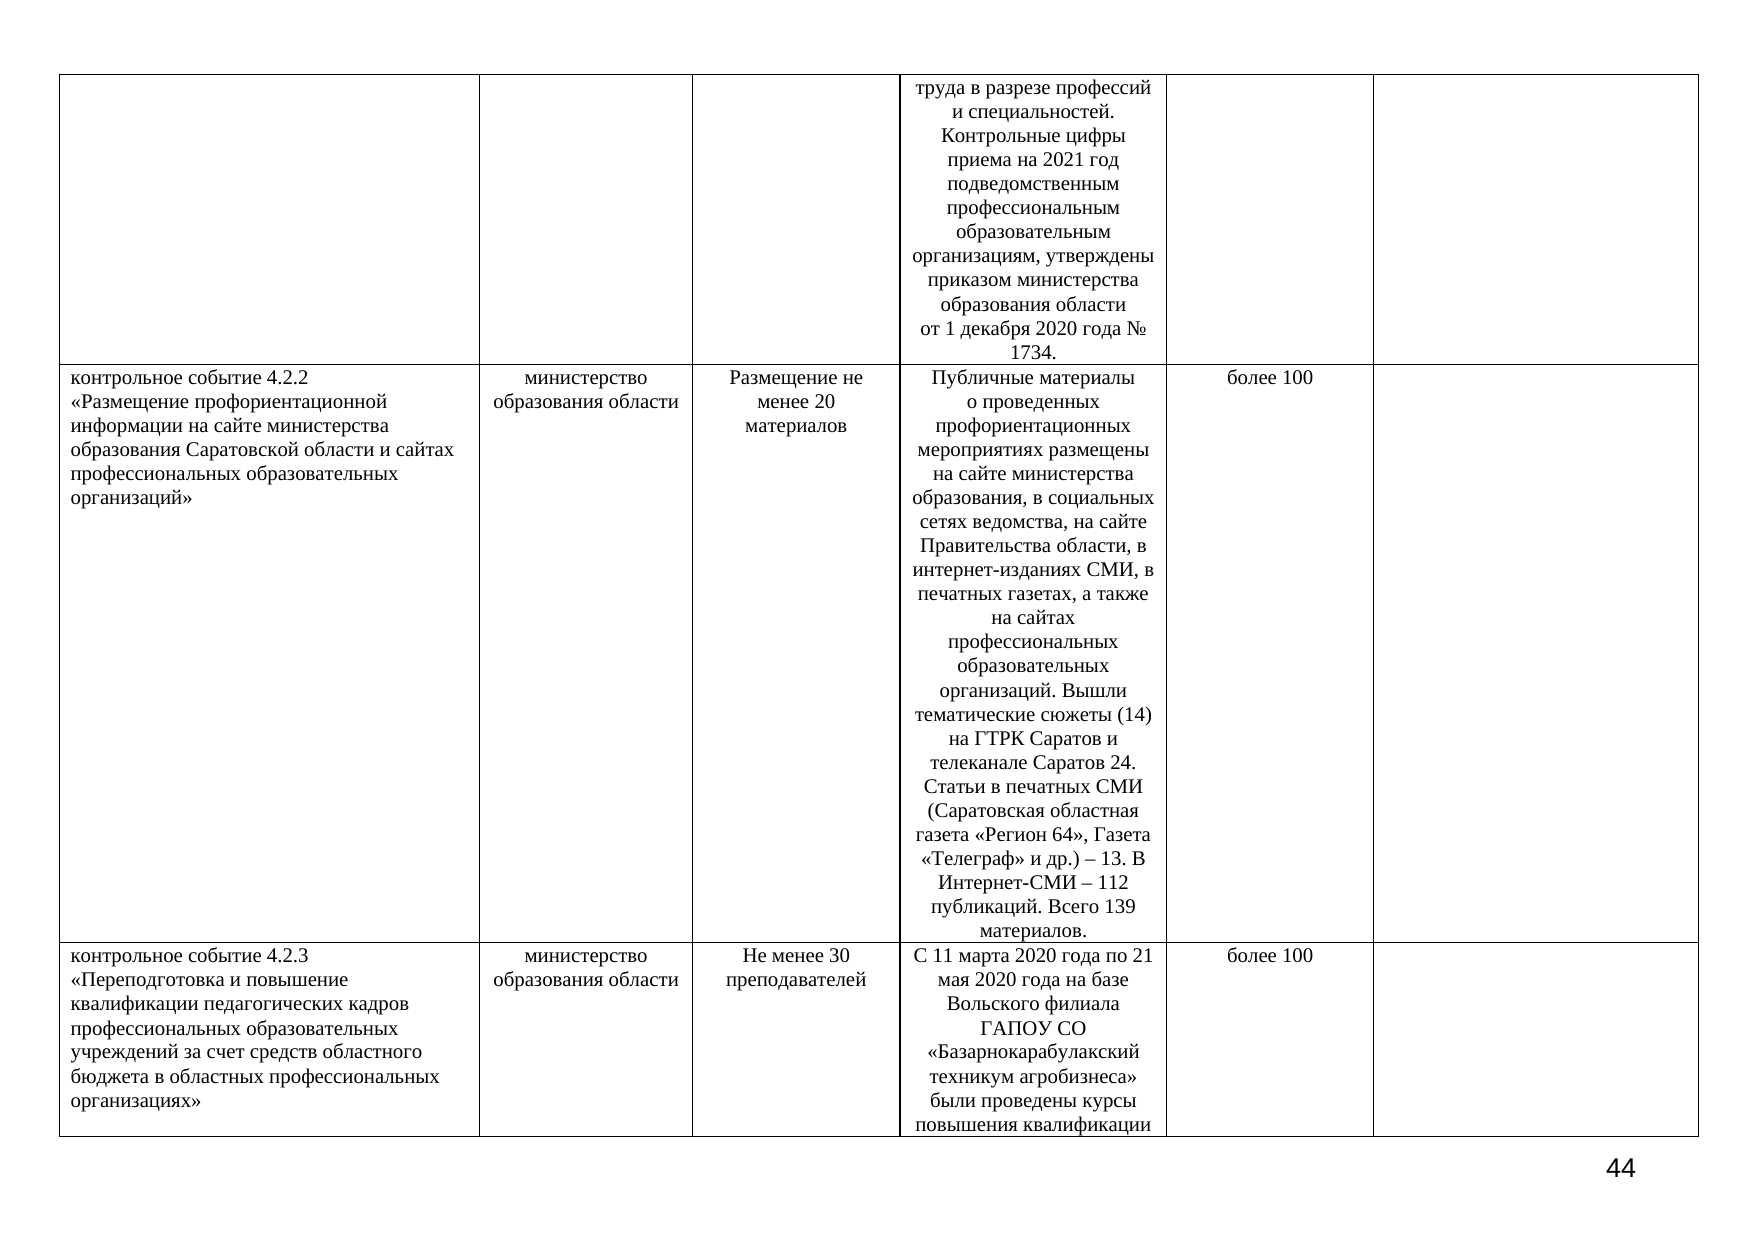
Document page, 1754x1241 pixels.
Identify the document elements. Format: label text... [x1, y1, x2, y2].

table_cell Публичные материалы о проведенных профориентационных мероприятиях размещены на сайте министерства образования, в социальных сетях ведомства, на сайте Правительства области, в интернет-изданиях СМИ, в печатных газетах, а также на сайтах профессиональных образовательных организаций. Вышли тематические сюжеты (14) на ГТРК Саратов и телеканале Саратов 24. Статьи в печатных СМИ (Саратовская областная газета «Регион 64», Газета «Телеграф» и др.) – 13. В Интернет-СМИ – 112 публикаций. Всего 139 материалов. [901, 365, 1166, 942]
table_cell [1374, 75, 1698, 364]
table_cell 1 [1167, 75, 1373, 364]
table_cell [60, 75, 479, 364]
table_cell [1374, 943, 1698, 1136]
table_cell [60, 943, 479, 1136]
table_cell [901, 75, 1166, 364]
table_cell министерство образования области [480, 365, 692, 942]
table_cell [480, 75, 692, 364]
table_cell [693, 943, 899, 1136]
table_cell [693, 75, 899, 364]
table_cell Размещение не менее 20 материалов [693, 365, 899, 942]
table_cell более 100 [1167, 365, 1373, 942]
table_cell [480, 943, 692, 1136]
table_cell более 100 [1167, 943, 1373, 1136]
table_cell контрольное событие 4.2.2 «Размещение профориентационной информации на сайте министерства образования Саратовской области и сайтах профессиональных образовательных организаций» [60, 365, 479, 942]
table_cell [901, 943, 1166, 1136]
table_cell [1374, 365, 1698, 942]
